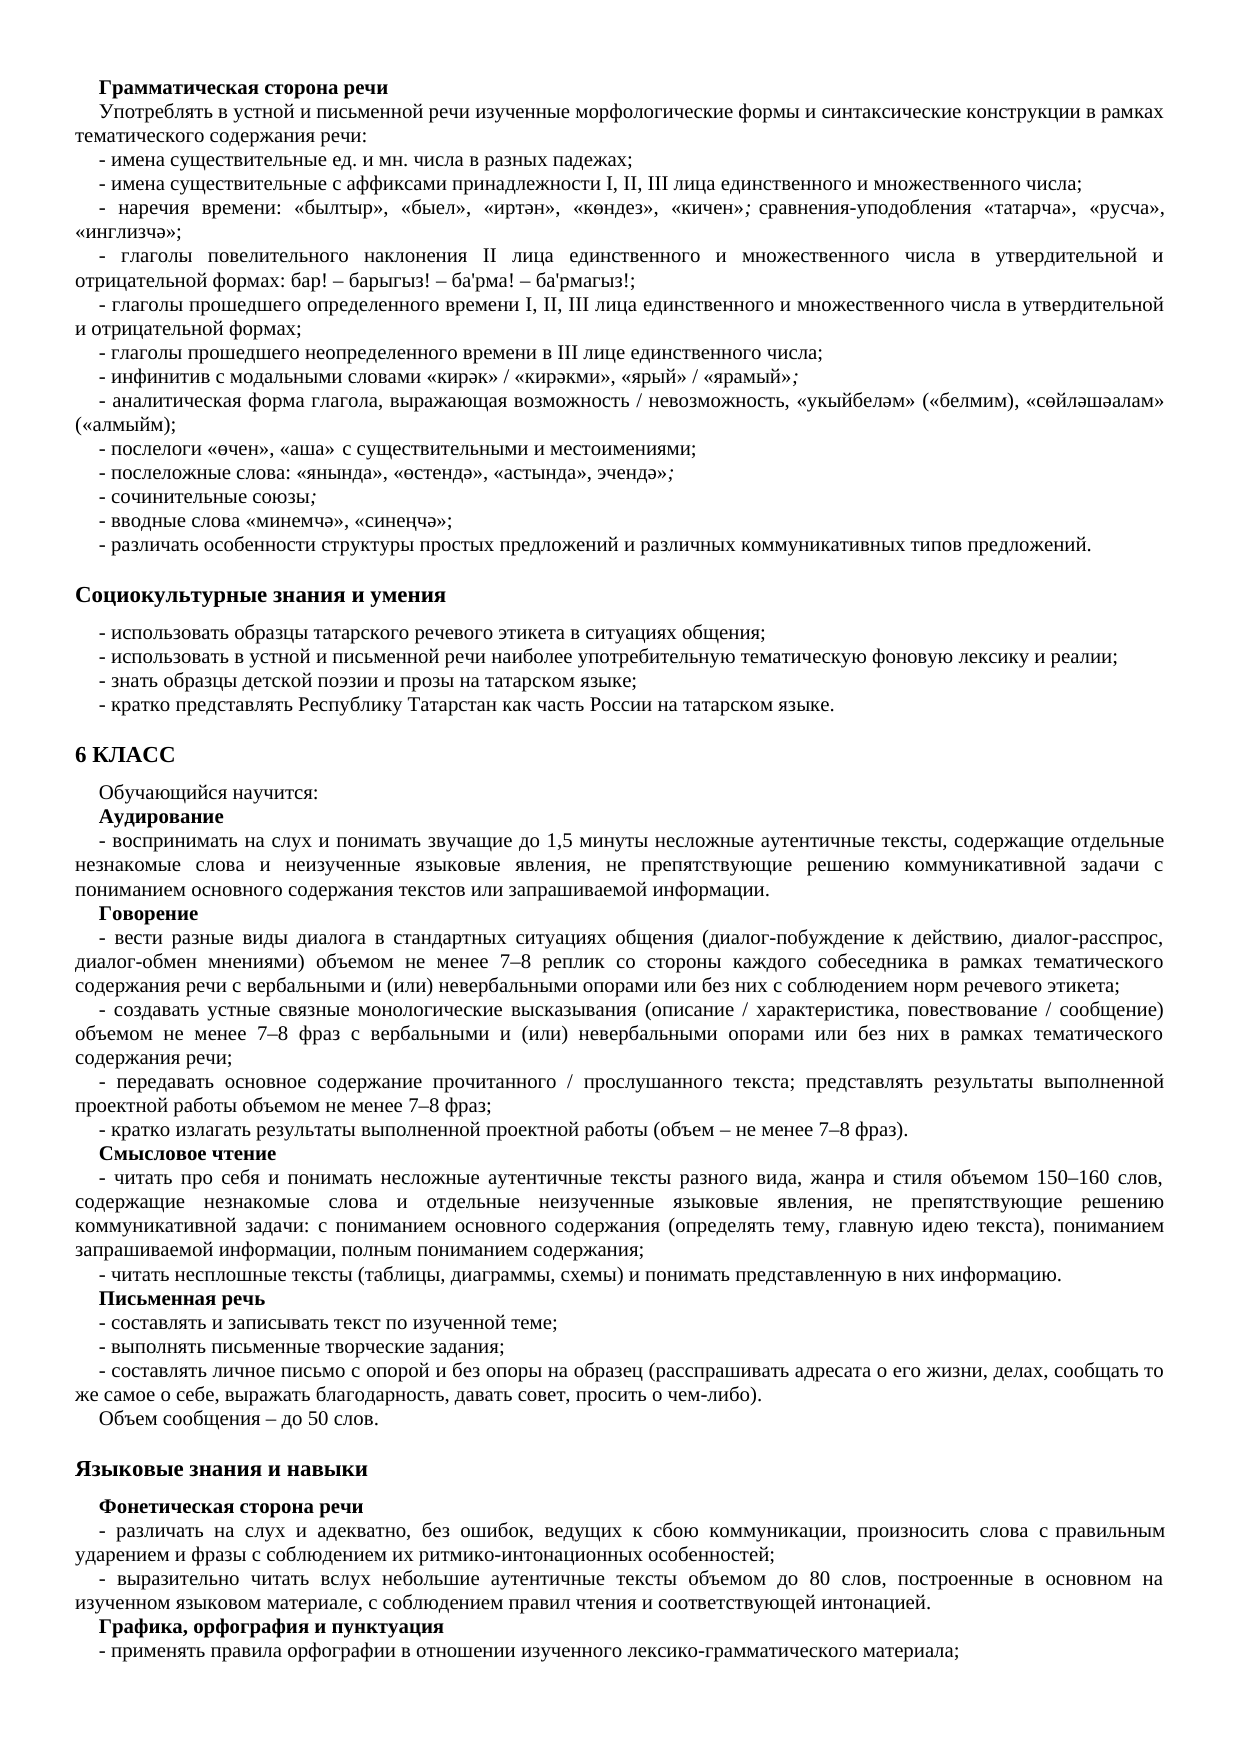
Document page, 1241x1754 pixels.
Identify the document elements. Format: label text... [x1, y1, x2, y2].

text - глаголы прошедшего неопределенного времени в III лице единственного числа; [75, 340, 1165, 364]
text - составлять личное письмо с опорой и без опоры на образец (расспрашивать адресата о его жизни, делах, сообщать то же самое о себе, выражать благодарность, давать совет, просить о чем-либо). [75, 1358, 1165, 1406]
text - создавать устные связные монологические высказывания (описание / характеристика, повествование / сообщение) объемом не менее 7–8 фраз с вербальными и (или) невербальными опорами или без них в рамках тематического содержания речи; [75, 997, 1165, 1069]
text Языковые знания и навыки [75, 1455, 1165, 1481]
text - использовать образцы татарского речевого этикета в ситуациях общения; [75, 620, 1165, 644]
text - воспринимать на слух и понимать звучащие до 1,5 минуты несложные аутентичные тексты, содержащие отдельные незнакомые слова и неизученные языковые явления, не препятствующие решению коммуникативной задачи с пониманием основного содержания текстов или запрашиваемой информации. [75, 828, 1165, 901]
text Фонетическая сторона речи [75, 1494, 1165, 1518]
text - послеложные слова: «янында», «өстендә», «астында», эчендә»; [75, 460, 1165, 484]
text 6 КЛАСС [75, 741, 1165, 768]
text - послелоги «өчен», «аша» с существительными и местоимениями; [75, 436, 1165, 460]
text - передавать основное содержание прочитанного / прослушанного текста; представлять результаты выполненной проектной работы объемом не менее 7–8 фраз; [75, 1069, 1165, 1117]
text Употреблять в устной и письменной речи изученные морфологические формы и синтаксические конструкции в рамках тематического содержания речи: [75, 99, 1165, 147]
text - кратко излагать результаты выполненной проектной работы (объем – не менее 7–8 фраз). [75, 1117, 1165, 1141]
text Аудирование [75, 804, 1165, 828]
text - аналитическая форма глагола, выражающая возможность / невозможность, «укыйбеләм» («белмим), «сөйләшәалам» («алмыйм); [75, 388, 1165, 436]
text Графика, орфография и пунктуация [75, 1614, 1165, 1638]
text - инфинитив с модальными словами «кирәк» / «кирәкми», «ярый» / «ярамый»; [75, 364, 1165, 388]
text - применять правила орфографии в отношении изученного лексико-грамматического материала; [75, 1638, 1165, 1662]
text - имена существительные с аффиксами принадлежности I, II, III лица единственного и множественного числа; [75, 171, 1165, 195]
text - имена существительные ед. и мн. числа в разных падежах; [75, 147, 1165, 171]
text Говорение [75, 901, 1165, 924]
text - читать про себя и понимать несложные аутентичные тексты разного вида, жанра и стиля объемом 150–160 слов, содержащие незнакомые слова и отдельные неизученные языковые явления, не препятствующие решению коммуникативной задачи: с пониманием основного содержания (определять тему, главную идею текста), пониманием запрашиваемой информации, полным пониманием содержания; [75, 1165, 1165, 1261]
text Объем сообщения – до 50 слов. [75, 1406, 1165, 1430]
text Письменная речь [75, 1286, 1165, 1309]
text - выразительно читать вслух небольшие аутентичные тексты объемом до 80 слов, построенные в основном на изученном языковом материале, с соблюдением правил чтения и соответствующей интонацией. [75, 1566, 1165, 1614]
text - глаголы прошедшего определенного времени I, II, III лица единственного и множественного числа в утвердительной и отрицательной формах; [75, 292, 1165, 340]
text - вести разные виды диалога в стандартных ситуациях общения (диалог-побуждение к действию, диалог-расспрос, диалог-обмен мнениями) объемом не менее 7–8 реплик со стороны каждого собеседника в рамках тематического содержания речи с вербальными и (или) невербальными опорами или без них с соблюдением норм речевого этикета; [75, 924, 1165, 997]
text Обучающийся научится: [75, 780, 1165, 804]
text - читать несплошные тексты (таблицы, диаграммы, схемы) и понимать представленную в них информацию. [75, 1261, 1165, 1286]
text Грамматическая сторона речи [75, 75, 1165, 99]
text - знать образцы детской поэзии и прозы на татарском языке; [75, 668, 1165, 692]
text - вводные слова «минемчә», «синеңчә»; [75, 508, 1165, 532]
text Социокультурные знания и умения [75, 581, 1165, 608]
text - сочинительные союзы; [75, 484, 1165, 508]
text - кратко представлять Республику Татарстан как часть России на татарском языке. [75, 692, 1165, 716]
text - наречия времени: «былтыр», «быел», «иртән», «көндез», «кичен»; сравнения-уподобления «татарча», «русча», «инглизчә»; [75, 195, 1165, 243]
text - выполнять письменные творческие задания; [75, 1334, 1165, 1358]
text - различать на слух и адекватно, без ошибок, ведущих к сбою коммуникации, произносить слова с правильным ударением и фразы с соблюдением их ритмико-интонационных особенностей; [75, 1518, 1165, 1566]
text - различать особенности структуры простых предложений и различных коммуникативных типов предложений. [75, 532, 1165, 556]
text - составлять и записывать текст по изученной теме; [75, 1309, 1165, 1334]
text - глаголы повелительного наклонения II лица единственного и множественного числа в утвердительной и отрицательной формах: бар! – барыгыз! – ба'рма! – ба'рмагыз!; [75, 243, 1165, 292]
text Смысловое чтение [75, 1141, 1165, 1165]
text - использовать в устной и письменной речи наиболее употребительную тематическую фоновую лексику и реалии; [75, 644, 1165, 668]
